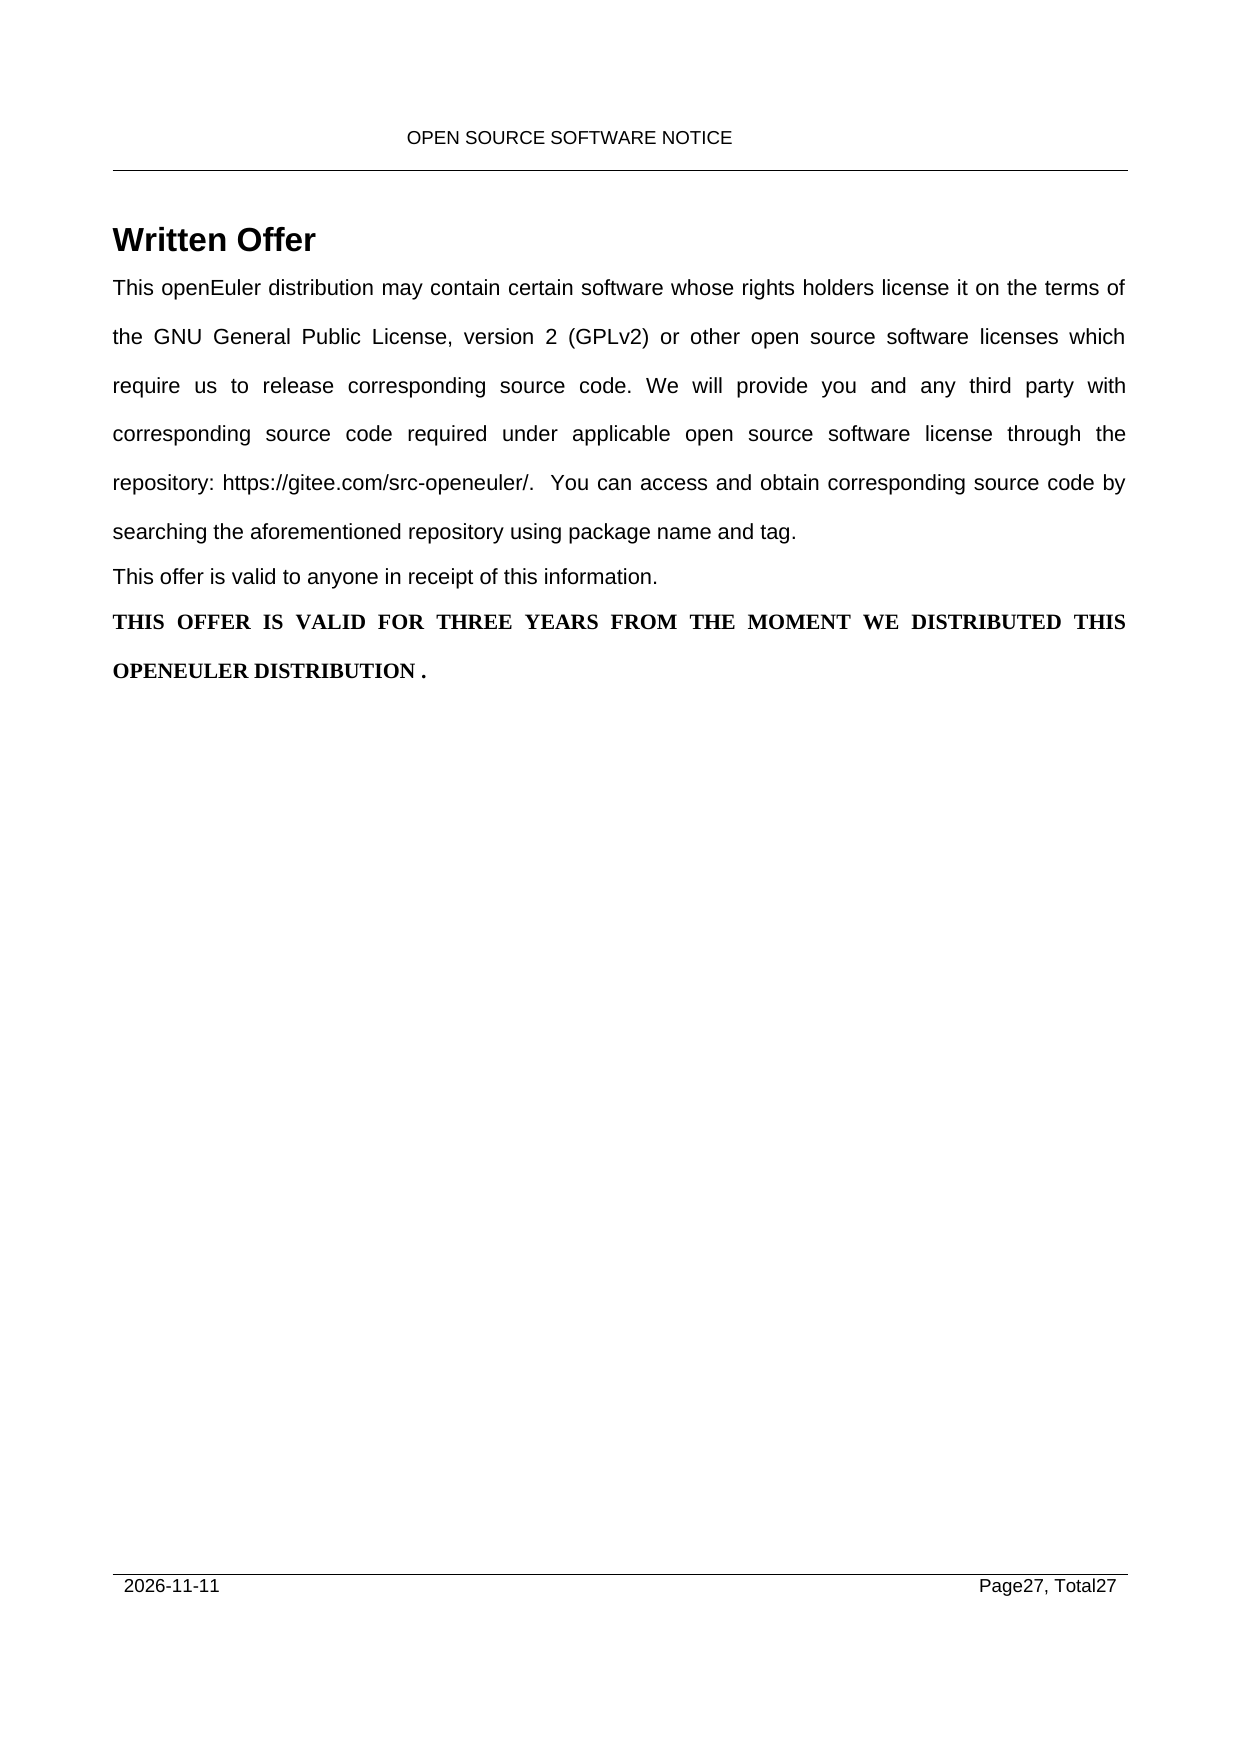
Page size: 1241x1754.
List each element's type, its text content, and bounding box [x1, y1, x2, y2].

text Written Offer [112, 206, 1128, 271]
text This offer is valid to anyone in receipt of this information. [112, 560, 1128, 593]
text THIS OFFER IS VALID FOR THREE YEARS FROM THE MOMENT WE DISTRIBUTED THIS OPENEULER DISTRIBUTION . [112, 605, 1128, 687]
text This openEuler distribution may contain certain software whose rights holders license it on the terms of the GNU General Public License, version 2 (GPLv2) or other open source software licenses which require us to release corresponding source code. We will provide you and any third party with corresponding source code required under applicable open source software license through the repository: https://gitee.com/src-openeuler/. You can access and obtain corresponding source code by searching the aforementioned repository using package name and tag. [112, 271, 1128, 548]
